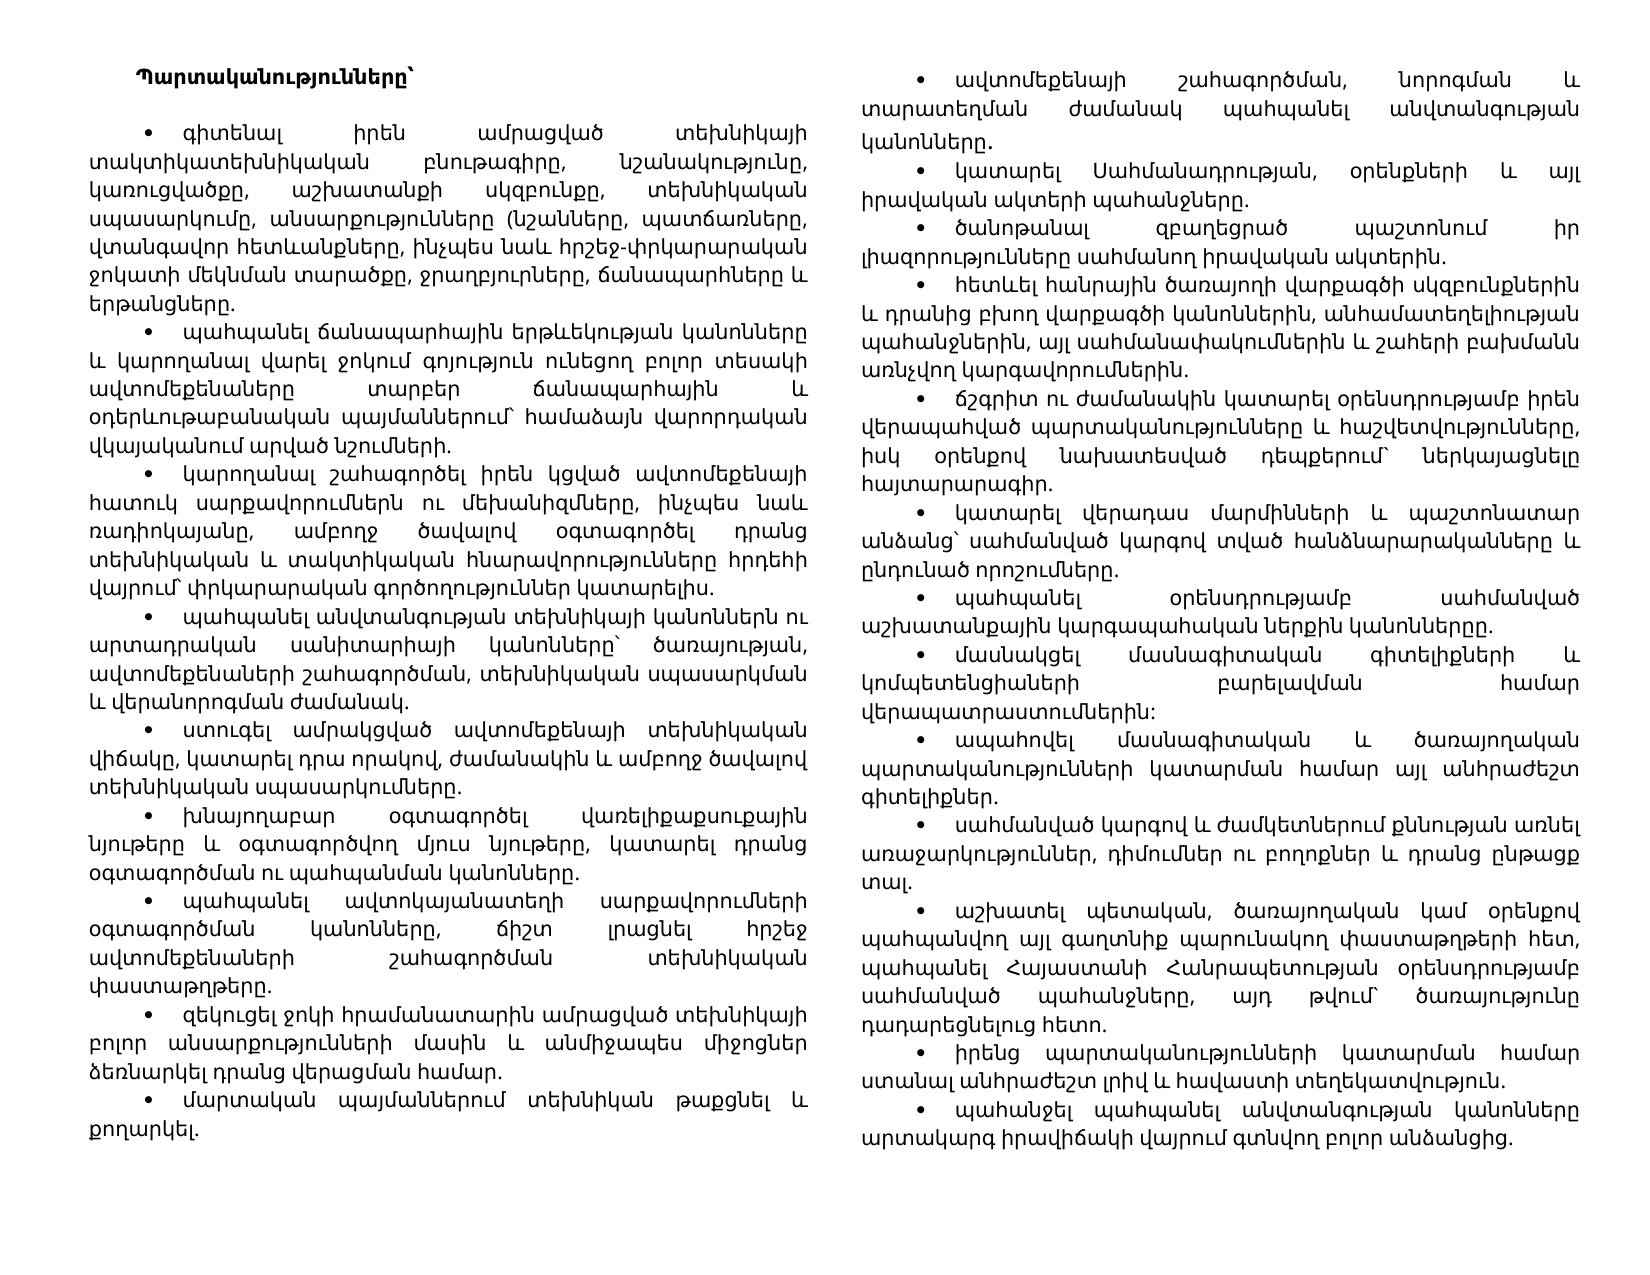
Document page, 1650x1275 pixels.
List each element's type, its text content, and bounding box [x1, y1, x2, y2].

list կատարել Սահմանադրության, օրենքների և այլ իրավական ակտերի պահանջները. [861, 157, 1580, 213]
list իրենց պարտականությունների կատարման համար ստանալ անհրաժեշտ լրիվ և հավաստի տեղեկատվություն. [861, 1038, 1580, 1095]
list կարողանալ շահագործել իրեն կցված ավտոմեքենայի հատուկ սարքավորումներն ու մեխանիզմները, ինչպես նաև ռադիոկայանը, ամբողջ ծավալով օգտագործել դրանց տեխնիկական և տակտիկական հնարավորությունները հրդեհի վայրում՝ փրկարարական գործողություններ կատարելիս. [89, 459, 808, 602]
list հետևել հանրային ծառայողի վարքագծի սկզբունքներին և դրանից բխող վարքագծի կանոններին, անհամատեղելիության պահանջներին, այլ սահմանափակումներին և շահերի բախմանն առնչվող կարգավորումներին. [861, 270, 1580, 384]
list ծանոթանալ զբաղեցրած պաշտոնում իր լիազորությունները սահմանող իրավական ակտերին. [861, 213, 1580, 270]
list ապահովել մասնագիտական և ծառայողական պարտականությունների կատարման համար այլ անհրաժեշտ գիտելիքներ. [861, 725, 1580, 811]
list պահպանել ավտոկայանատեղի սարքավորումների օգտագործման կանոնները, ճիշտ լրացնել հրշեջ ավտոմեքենաների շահագործման տեխնիկական փաստաթղթերը. [89, 886, 808, 1000]
list ստուգել ամրակցված ավտոմեքենայի տեխնիկական վիճակը, կատարել դրա որակով, ժամանակին և ամբողջ ծավալով տեխնիկական սպասարկումները. [89, 716, 808, 801]
list ճշգրիտ ու ժամանակին կատարել օրենսդրությամբ իրեն վերապահված պարտականությունները և հաշվետվությունները, իսկ օրենքով նախատեսված դեպքերում` ներկայացնելը հայտարարագիր. [861, 384, 1580, 498]
list խնայողաբար օգտագործել վառելիքաքսուքային նյութերը և օգտագործվող մյուս նյութերը, կատարել դրանց օգտագործման ու պահպանման կանոնները. [89, 801, 808, 886]
list պահպանել օրենսդրությամբ սահմանված աշխատանքային կարգապահական ներքին կանոններըը. [861, 583, 1580, 640]
list ավտոմեքենայի շահագործման, նորոգման և տարատեղման ժամանակ պահպանել անվտանգության կանոնները. [861, 66, 1580, 157]
list պահպանել ճանապարհային երթևեկության կանոնները և կարողանալ վարել ջոկում գոյություն ունեցող բոլոր տեսակի ավտոմեքենաները տարբեր ճանապարհային և օդերևութաբանական պայմաններում՝ համաձայն վարորդական վկայականում արված նշումների. [89, 317, 808, 459]
list մասնակցել մասնագիտական գիտելիքների և կոմպետենցիաների բարելավման համար վերապատրաստումներին: [861, 640, 1580, 725]
list աշխատել պետական, ծառայողական կամ օրենքով պահպանվող այլ գաղտնիք պարունակող փաստաթղթերի հետ, պահպանել Հայաստանի Հանրապետության օրենսդրությամբ սահմանված պահանջները, այդ թվում` ծառայությունը դադարեցնելուց հետո. [861, 896, 1580, 1038]
list մարտական պայմաններում տեխնիկան թաքցնել և քողարկել. [89, 1085, 808, 1142]
list գիտենալ իրեն ամրացված տեխնիկայի տակտիկատեխնիկական բնութագիրը, նշանակությունը, կառուցվածքը, աշխատանքի սկզբունքը, տեխնիկական սպասարկումը, անսարքությունները (նշանները, պատճառները, վտանգավոր հետևանքները, ինչպես նաև հրշեջ-փրկարարական ջոկատի մեկնման տարածքը, ջրաղբյուրները, ճանապարհները և երթանցները. [89, 118, 808, 317]
list պահանջել պահպանել անվտանգության կանոնները արտակարգ իրավիճակի վայրում գտնվող բոլոր անձանցից. [861, 1095, 1580, 1152]
list կատարել վերադաս մարմինների և պաշտոնատար անձանց՝ սահմանված կարգով տված հանձնարարականները և ընդունած որոշումները. [861, 498, 1580, 583]
text Պարտականությունները՝ [89, 66, 807, 90]
list պահպանել անվտանգության տեխնիկայի կանոններն ու արտադրական սանիտարիայի կանոնները՝ ծառայության, ավտոմեքենաների շահագործման, տեխնիկական սպասարկման և վերանորոգման ժամանակ. [89, 602, 808, 716]
list սահմանված կարգով և ժամկետներում քննության առնել առաջարկություններ, դիմումներ ու բողոքներ և դրանց ընթացք տալ. [861, 811, 1580, 896]
list զեկուցել ջոկի հրամանատարին ամրացված տեխնիկայի բոլոր անսարքությունների մասին և անմիջապես միջոցներ ձեռնարկել դրանց վերացման համար. [89, 1000, 808, 1085]
